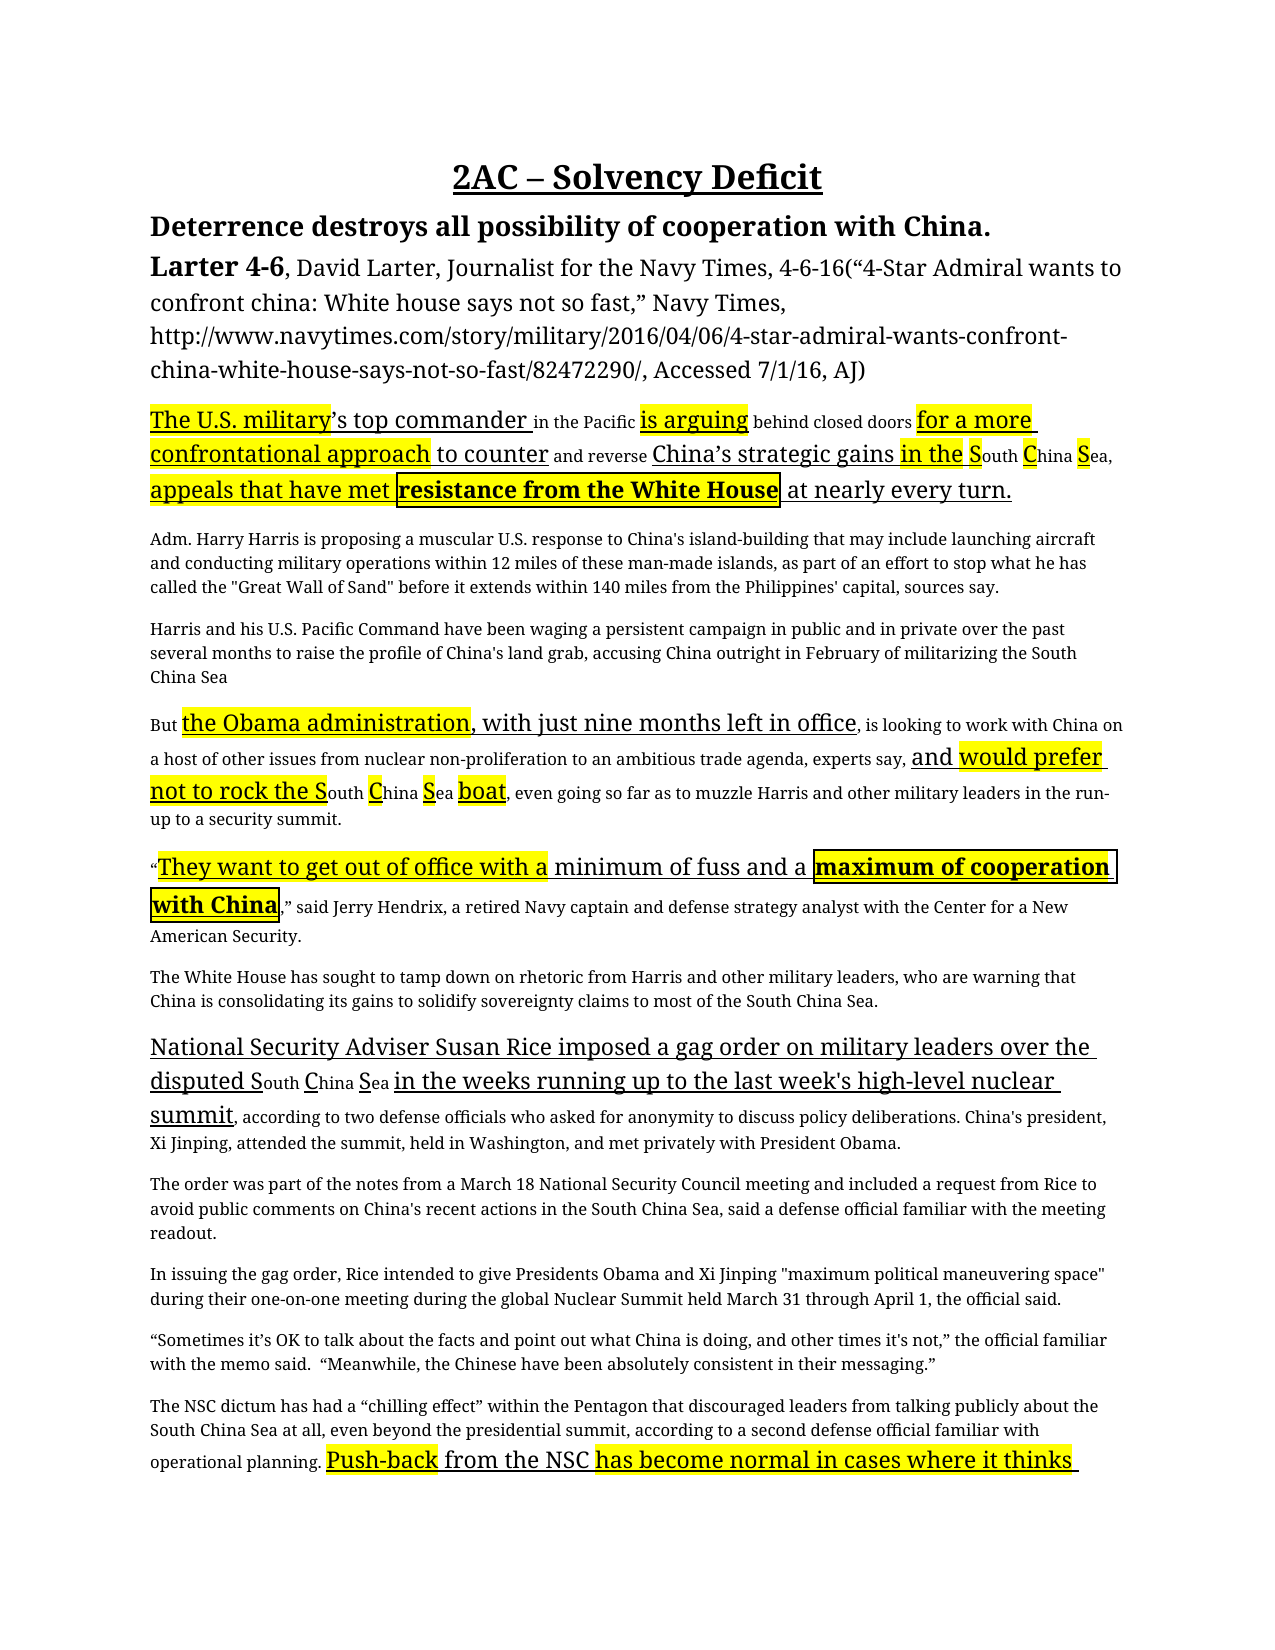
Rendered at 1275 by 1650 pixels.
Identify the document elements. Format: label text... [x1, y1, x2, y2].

text Adm. Harry Harris is proposing a muscular U.S. response to China's island-building that may include launching aircraft and conducting military operations within 12 miles of these man-made islands, as part of an effort to stop what he has called the "Great Wall of Sand" before it extends within 140 miles from the Philippines' capital, sources say. [150, 527, 1125, 599]
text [150, 1394, 1125, 1475]
text “Sometimes it’s OK to talk about the facts and point out what China is doing, and other times it's not,” the official familiar with the memo said. “Meanwhile, the Chinese have been absolutely consistent in their messaging.” [150, 1328, 1125, 1376]
text Harris and his U.S. Pacific Command have been waging a persistent campaign in public and in private over the past several months to raise the profile of China's land grab, accusing China outright in February of militarizing the South China Sea [150, 617, 1125, 689]
subtitle Deterrence destroys all possibility of cooperation with China. [150, 207, 1125, 244]
text National Security Adviser Susan Rice imposed a gag order on military leaders over the disputed South China Sea in the weeks running up to the last week's high-level nuclear summit, according to two defense officials who asked for anonymity to discuss policy deliberations. China's president, Xi Jinping, attended the summit, held in Washington, and met privately with President Obama. [150, 1031, 1125, 1154]
text But the Obama administration, with just nine months left in office, is looking to work with China on a host of other issues from nuclear non-proliferation to an ambitious trade agenda, experts say, and would prefer not to rock the South China Sea boat, even going so far as to muzzle Harris and other military leaders in the run-up to a security summit. [150, 707, 1125, 831]
text The order was part of the notes from a March 18 National Security Council meeting and included a request from Rice to avoid public comments on China's recent actions in the South China Sea, said a defense official familiar with the meeting readout. [150, 1173, 1125, 1244]
subtitle 2AC – Solvency Deficit [150, 154, 1125, 199]
text “They want to get out of office with a minimum of fuss and a maximum of cooperation with China,” said Jerry Hendrix, a retired Navy captain and defense strategy analyst with the Center for a New American Security. [150, 849, 1125, 947]
text In issuing the gag order, Rice intended to give Presidents Obama and Xi Jinping "maximum political maneuvering space" during their one-on-one meeting during the global Nuclear Summit held March 31 through April 1, the official said. [150, 1263, 1125, 1310]
text Larter 4-6, David Larter, Journalist for the Navy Times, 4-6-16(“4-Star Admiral wants to confront china: White house says not so fast,” Navy Times, http://www.navytimes.com/story/military/2016/04/06/4-star-admiral-wants-confront-china-white-house-says-not-so-fast/82472290/, Accessed 7/1/16, AJ) [150, 247, 1125, 385]
text The U.S. military’s top commander in the Pacific is arguing behind closed doors for a more confrontational approach to counter and reverse China’s strategic gains in the South China Sea, appeals that have met resistance from the White House at nearly every turn. [150, 404, 1125, 508]
text The White House has sought to tamp down on rhetoric from Harris and other military leaders, who are warning that China is consolidating its gains to solidify sovereignty claims to most of the South China Sea. [150, 966, 1125, 1013]
